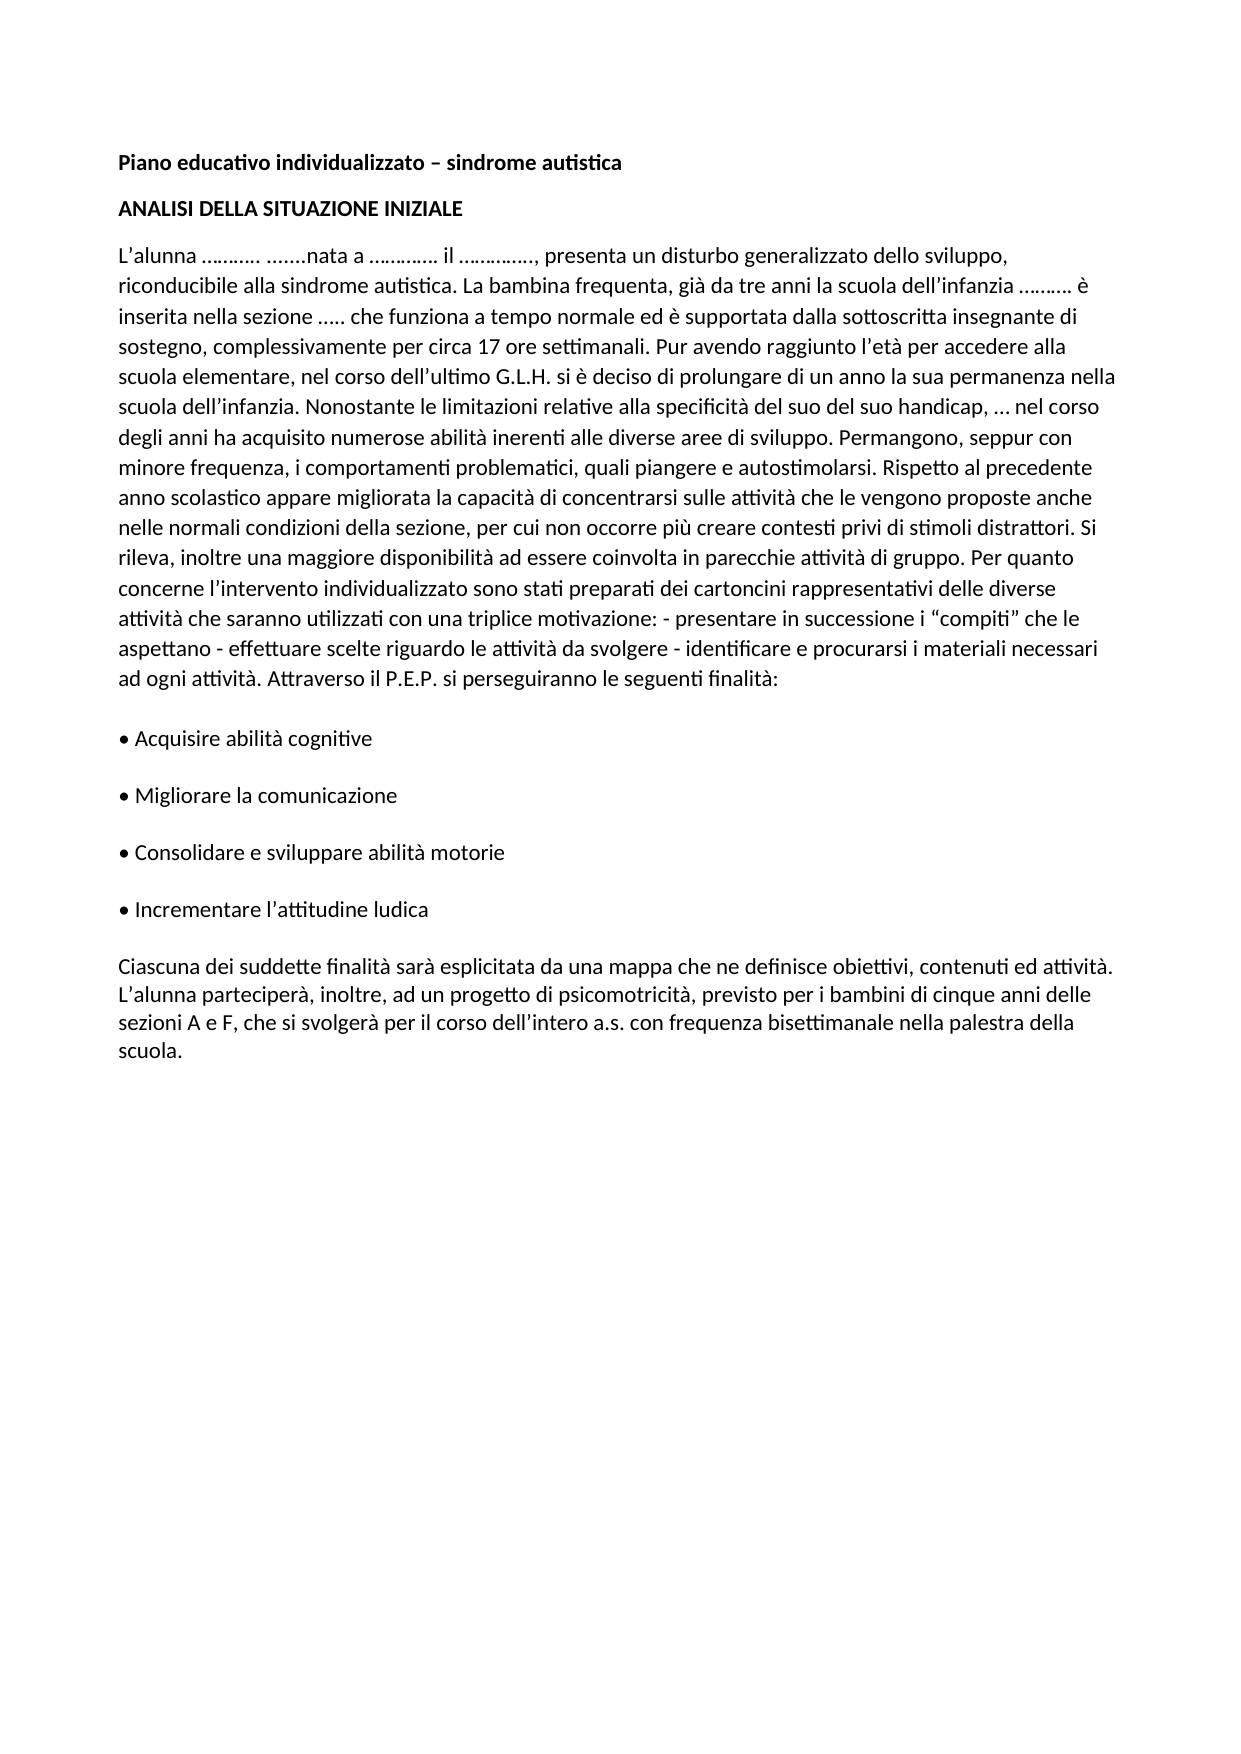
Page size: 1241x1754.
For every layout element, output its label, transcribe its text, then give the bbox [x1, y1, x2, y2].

text • Consolidare e sviluppare abilità motorie [118, 838, 1122, 866]
text Ciascuna dei suddette finalità sarà esplicitata da una mappa che ne definisce obiettivi, contenuti ed attività. L’alunna parteciperà, inoltre, ad un progetto di psicomotricità, previsto per i bambini di cinque anni delle sezioni A e F, che si svolgerà per il corso dell’intero a.s. con frequenza bisettimanale nella palestra della scuola. [118, 952, 1122, 1064]
text ANALISI DELLA SITUAZIONE INIZIALE [118, 194, 1122, 222]
text • Incrementare l’attitudine ludica [118, 895, 1122, 923]
text • Acquisire abilità cognitive [118, 724, 1122, 752]
text L’alunna ……….. .......nata a …………. il ………….., presenta un disturbo generalizzato dello sviluppo, riconducibile alla sindrome autistica. La bambina frequenta, già da tre anni la scuola dell’infanzia ………. è inserita nella sezione ….. che funziona a tempo normale ed è supportata dalla sottoscritta insegnante di sostegno, complessivamente per circa 17 ore settimanali. Pur avendo raggiunto l’età per accedere alla scuola elementare, nel corso dell’ultimo G.L.H. si è deciso di prolungare di un anno la sua permanenza nella scuola dell’infanzia. Nonostante le limitazioni relative alla specificità del suo del suo handicap, … nel corso degli anni ha acquisito numerose abilità inerenti alle diverse aree di sviluppo. Permangono, seppur con minore frequenza, i comportamenti problematici, quali piangere e autostimolarsi. Rispetto al precedente anno scolastico appare migliorata la capacità di concentrarsi sulle attività che le vengono proposte anche nelle normali condizioni della sezione, per cui non occorre più creare contesti privi di stimoli distrattori. Si rileva, inoltre una maggiore disponibilità ad essere coinvolta in parecchie attività di gruppo. Per quanto concerne l’intervento individualizzato sono stati preparati dei cartoncini rappresentativi delle diverse attività che saranno utilizzati con una triplice motivazione: - presentare in successione i “compiti” che le aspettano - effettuare scelte riguardo le attività da svolgere - identificare e procurarsi i materiali necessari ad ogni attività. Attraverso il P.E.P. si perseguiranno le seguenti finalità: [118, 241, 1122, 692]
text Piano educativo individualizzato – sindrome autistica [118, 148, 1122, 176]
text • Migliorare la comunicazione [118, 781, 1122, 809]
